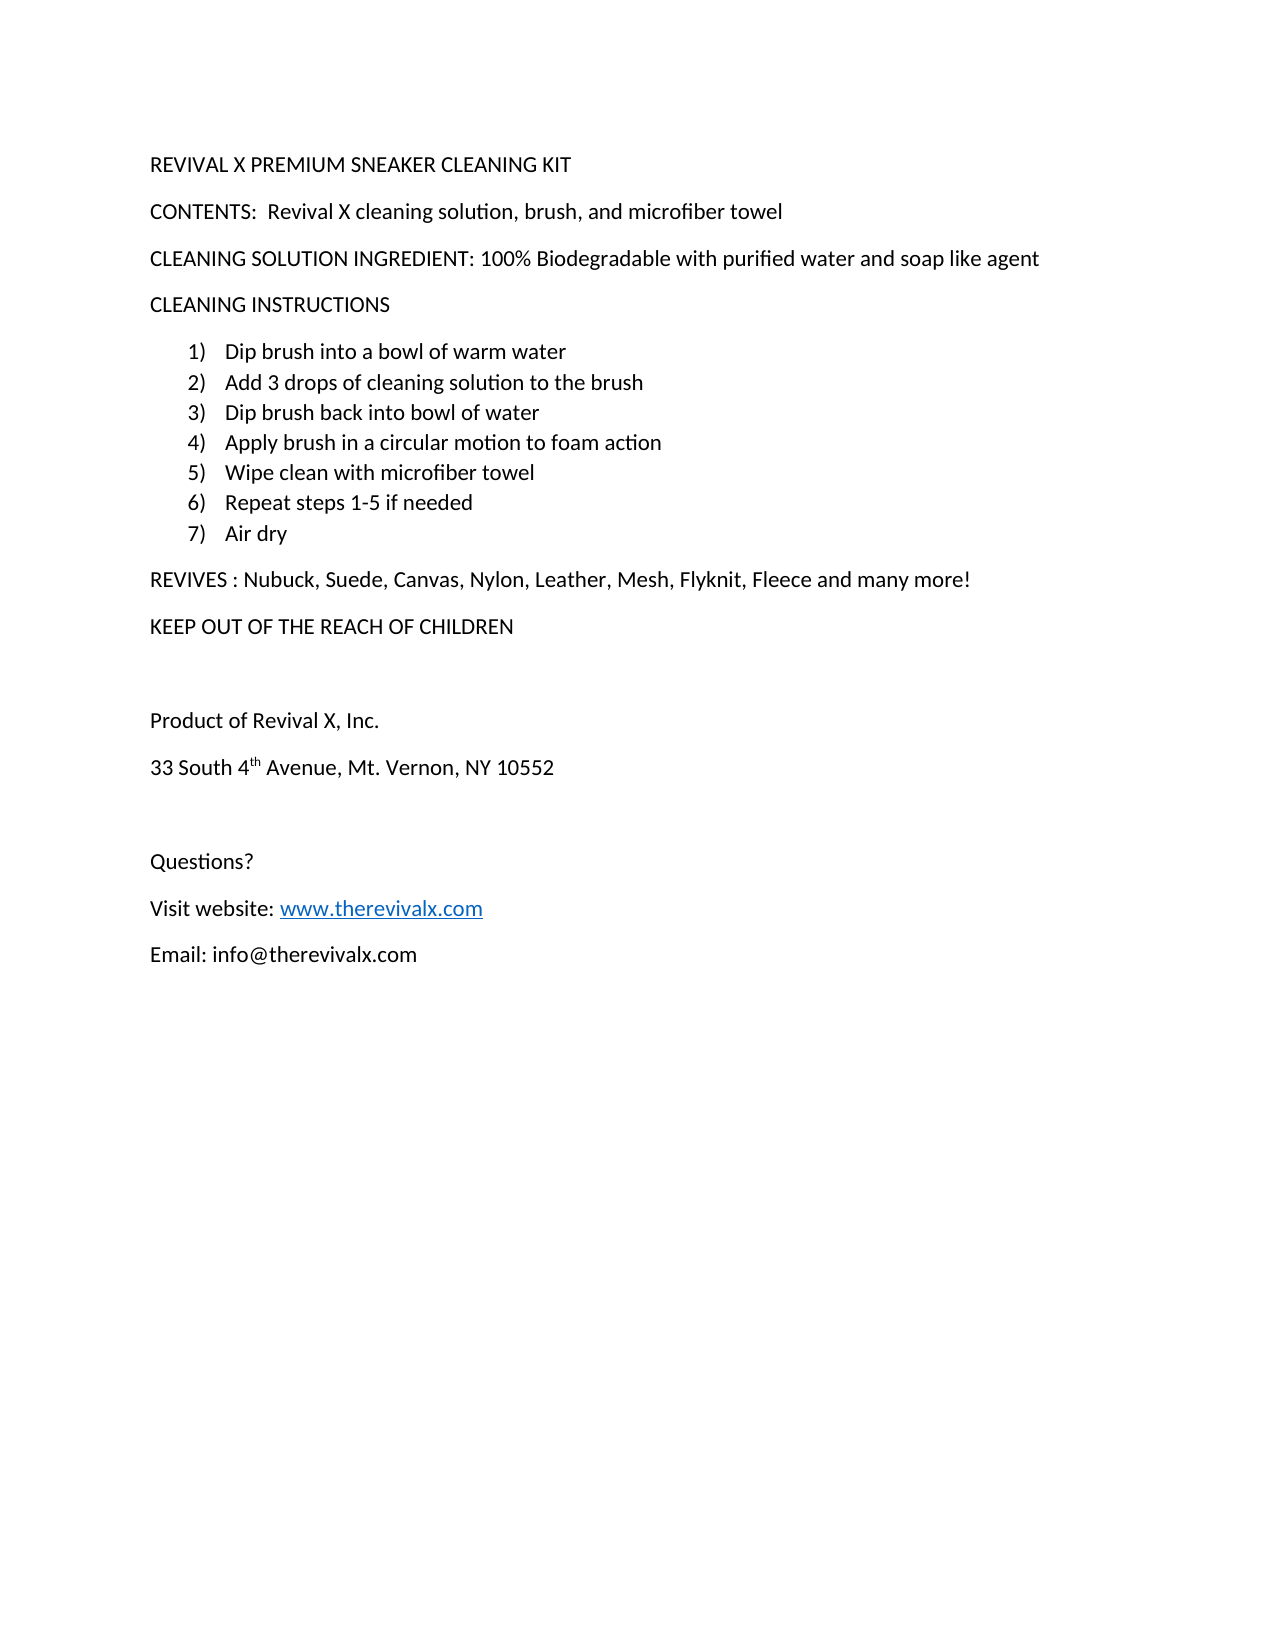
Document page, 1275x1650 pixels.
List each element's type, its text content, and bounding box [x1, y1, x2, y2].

text Product of Revival X, Inc. [150, 706, 1125, 734]
text CLEANING INSTRUCTIONS [150, 291, 1125, 319]
text Questions? [150, 847, 1125, 875]
text CONTENTS: Revival X cleaning solution, brush, and microfiber towel [150, 197, 1125, 225]
text Visit website: www.therevivalx.com [150, 894, 1125, 922]
text REVIVAL X PREMIUM SNEAKER CLEANING KIT [150, 150, 1125, 178]
text 33 South 4th Avenue, Mt. Vernon, NY 10552 [150, 753, 1125, 781]
list Dip brush back into bowl of water [187, 398, 1125, 426]
list Wipe clean with microfiber towel [187, 458, 1125, 486]
list Air dry [187, 519, 1125, 547]
list Add 3 drops of cleaning solution to the brush [187, 368, 1125, 396]
list Apply brush in a circular motion to foam action [187, 428, 1125, 456]
list Dip brush into a bowl of warm water [187, 337, 1125, 366]
text REVIVES : Nubuck, Suede, Canvas, Nylon, Leather, Mesh, Flyknit, Fleece and many more! [150, 566, 1125, 594]
list Repeat steps 1-5 if needed [187, 488, 1125, 517]
text Email: info@therevivalx.com [150, 941, 1125, 969]
text CLEANING SOLUTION INGREDIENT: 100% Biodegradable with purified water and soap like agent [150, 244, 1125, 272]
text KEEP OUT OF THE REACH OF CHILDREN [150, 612, 1125, 641]
